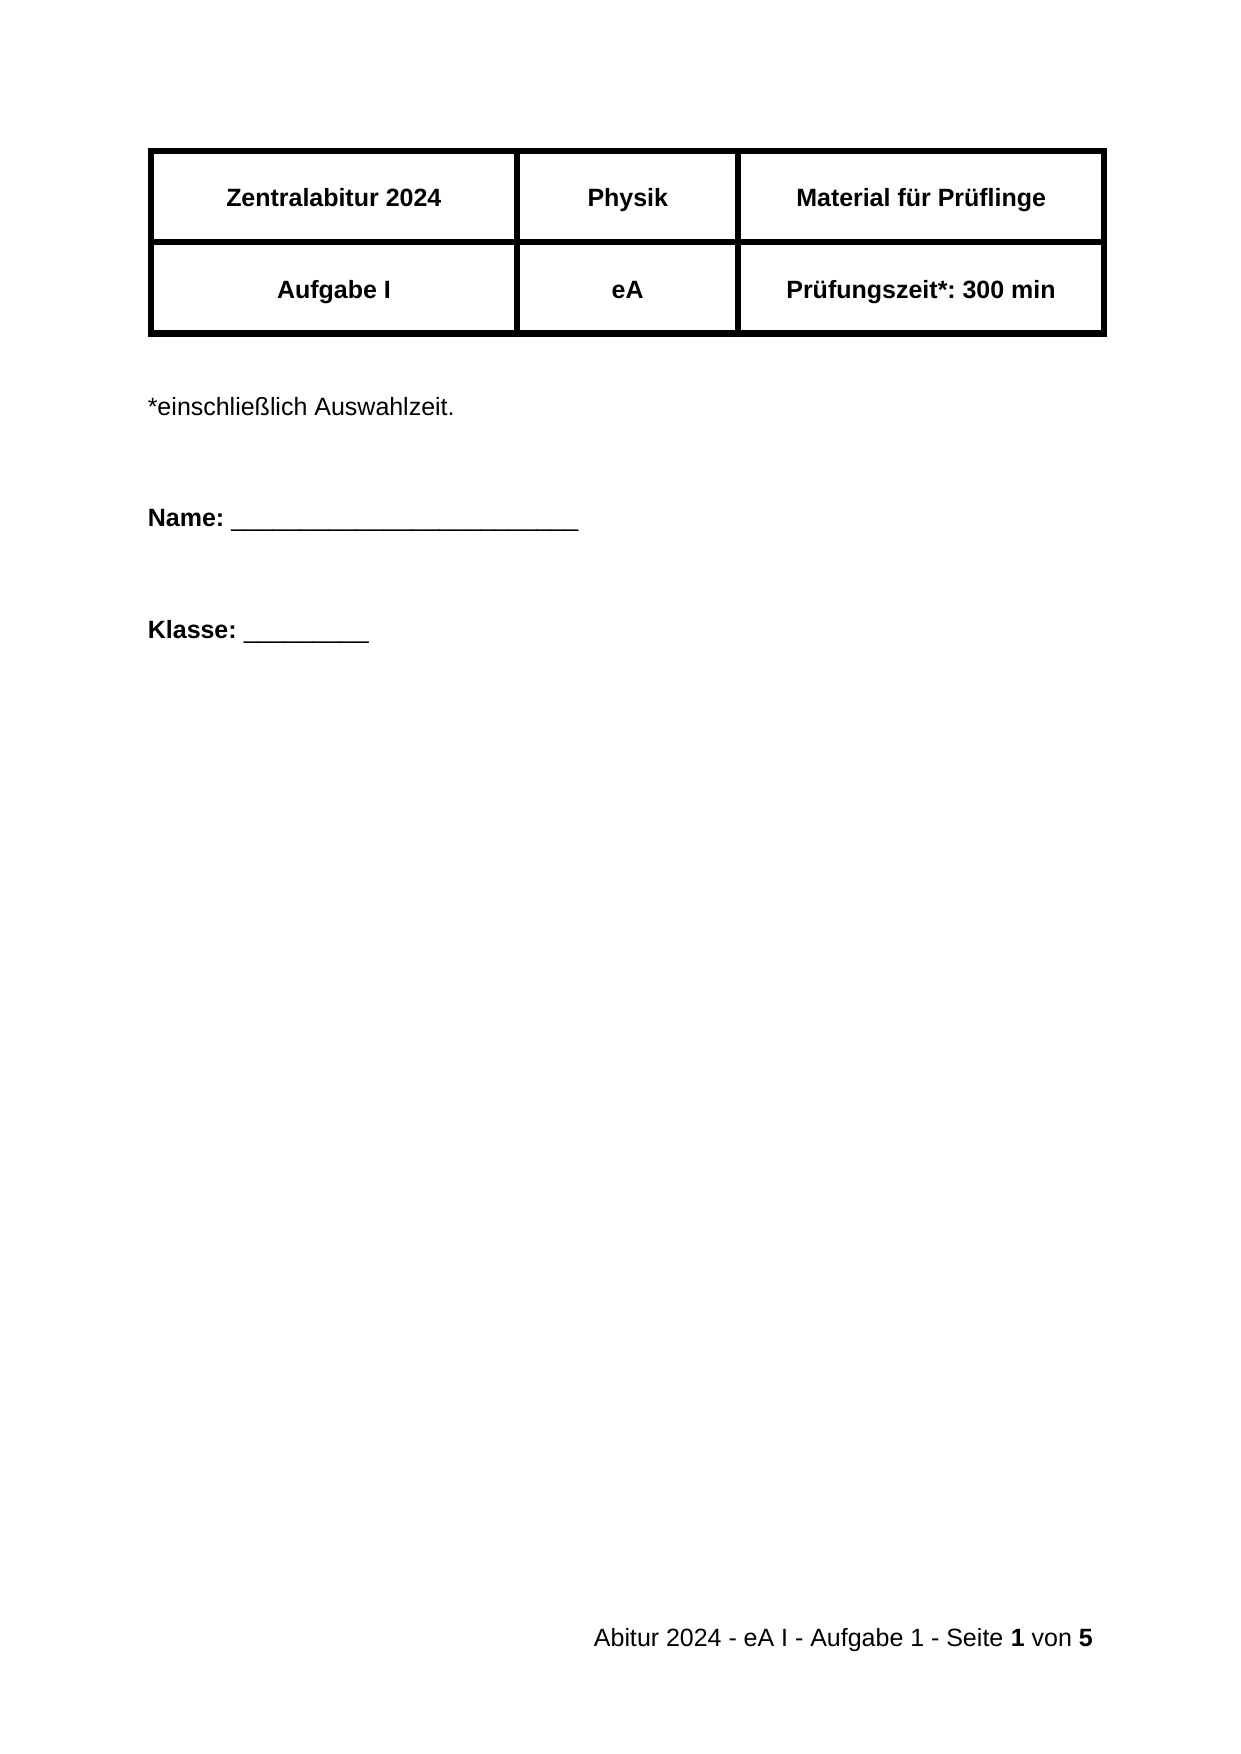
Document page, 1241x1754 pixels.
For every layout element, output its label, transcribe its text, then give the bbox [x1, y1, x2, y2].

table_header Material für Prüflinge [741, 154, 1101, 239]
text Name: _________________________ [148, 503, 1093, 532]
table_cell Aufgabe I [154, 245, 514, 330]
text Klasse: _________ [148, 615, 1093, 643]
table_cell eA [520, 245, 735, 330]
table_header Physik [520, 154, 735, 239]
text *einschließlich Auswahlzeit. [148, 392, 1093, 421]
table_cell Prüfungszeit*: 300 min [741, 245, 1101, 330]
table_header Zentralabitur 2024 [154, 154, 514, 239]
